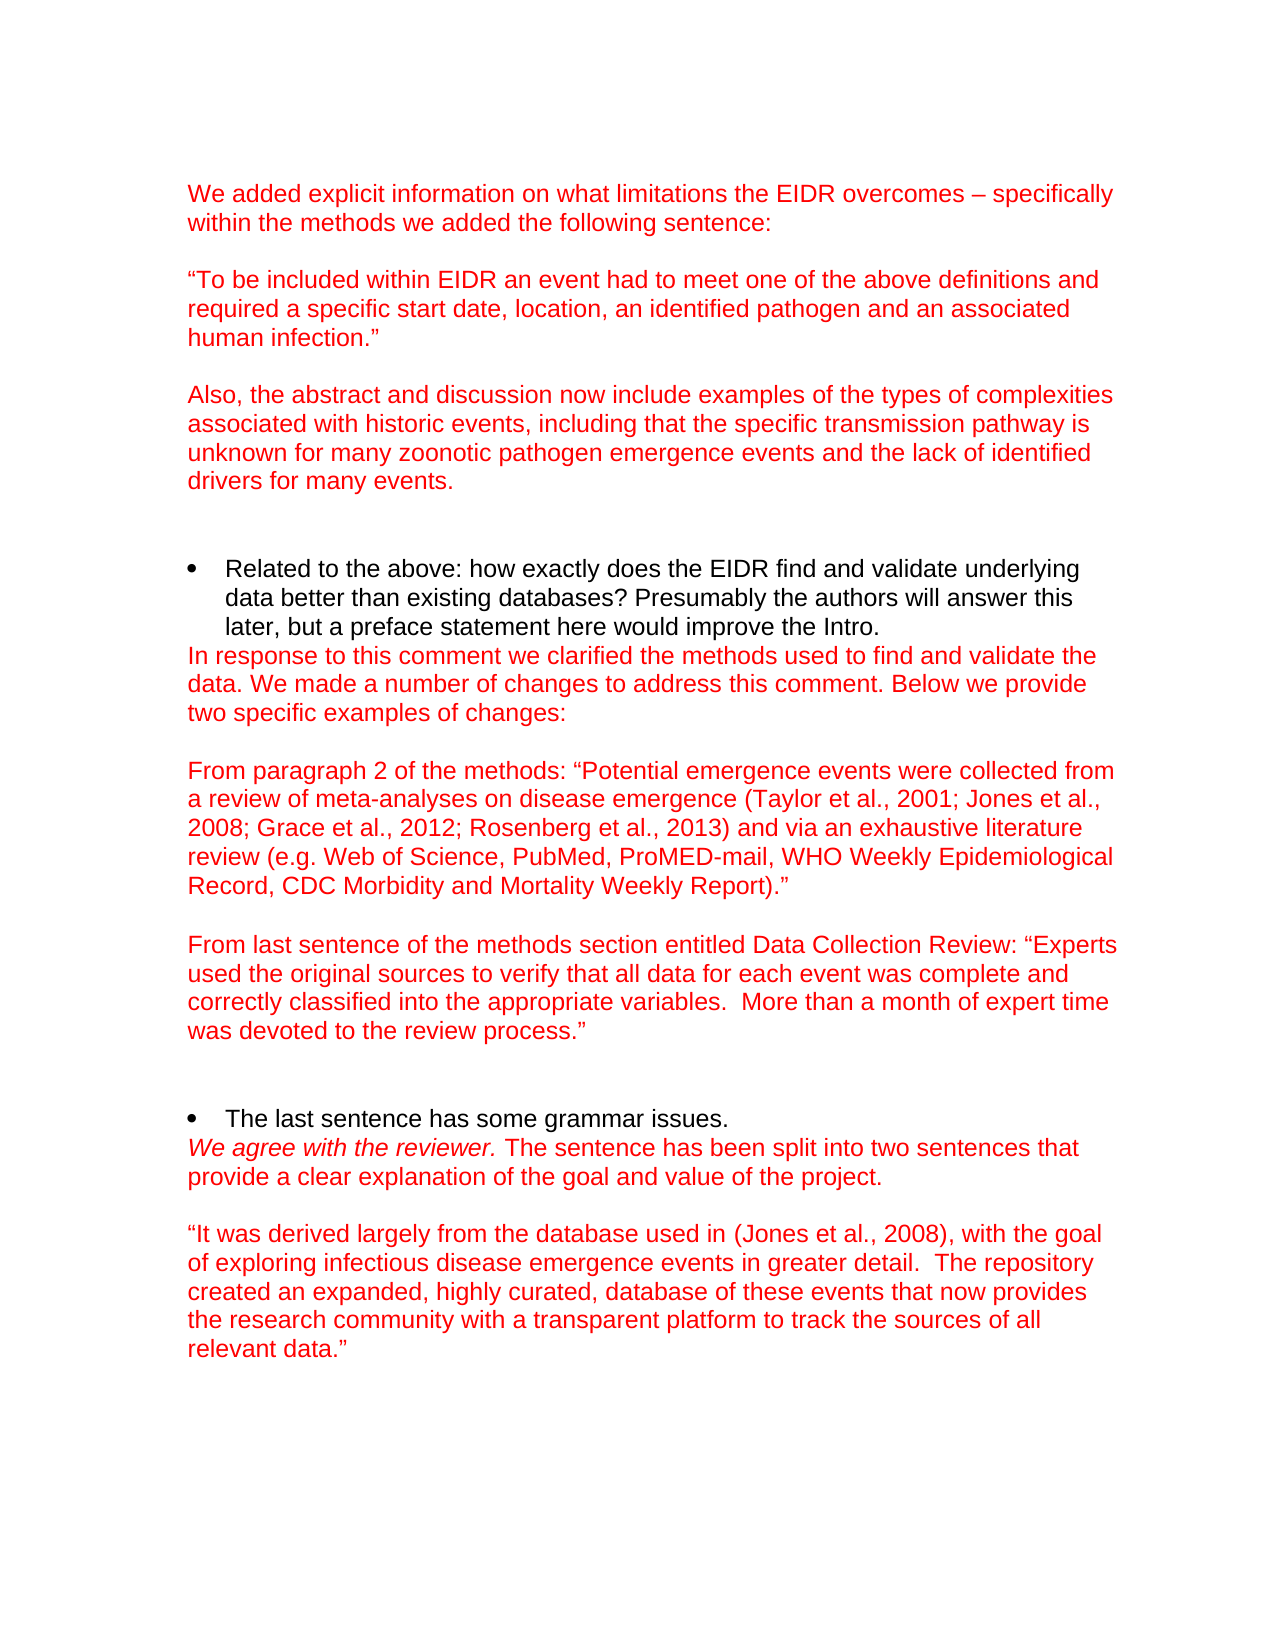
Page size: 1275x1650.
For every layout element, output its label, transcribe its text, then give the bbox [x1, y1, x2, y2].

text “To be included within EIDR an event had to meet one of the above definitions and required a specific start date, location, an identified pathogen and an associated human infection.” [187, 265, 1125, 351]
list The last sentence has some grammar issues. [187, 1104, 1125, 1133]
text In response to this comment we clarified the methods used to find and validate the data. We made a number of changes to address this comment. Below we provide two specific examples of changes: [187, 641, 1125, 727]
text Also, the abstract and discussion now include examples of the types of complexities associated with historic events, including that the specific transmission pathway is unknown for many zoonotic pathogen emergence events and the lack of identified drivers for many events. [187, 380, 1125, 495]
text From last sentence of the methods section entitled Data Collection Review: “Experts used the original sources to verify that all data for each event was complete and correctly classified into the appropriate variables. More than a month of expert time was devoted to the review process.” [187, 930, 1125, 1045]
text “It was derived largely from the database used in (Jones et al., 2008), with the goal of exploring infectious disease emergence events in greater detail. The repository created an expanded, highly curated, database of these events that now provides the research community with a transparent platform to track the sources of all relevant data.” [187, 1219, 1125, 1363]
text We agree with the reviewer. The sentence has been split into two sentences that provide a clear explanation of the goal and value of the project. [187, 1133, 1125, 1191]
text We added explicit information on what limitations the EIDR overcomes – specifically within the methods we added the following sentence: [187, 179, 1125, 236]
text From paragraph 2 of the methods: “Potential emergence events were collected from a review of meta-analyses on disease emergence (Taylor et al., 2001; Jones et al., 2008; Grace et al., 2012; Rosenberg et al., 2013) and via an exhaustive literature review (e.g. Web of Science, PubMed, ProMED-mail, WHO Weekly Epidemiological Record, CDC Morbidity and Mortality Weekly Report).” [187, 756, 1125, 899]
list Related to the above: how exactly does the EIDR find and validate underlying data better than existing databases? Presumably the authors will answer this later, but a preface statement here would improve the Intro. [187, 554, 1125, 641]
